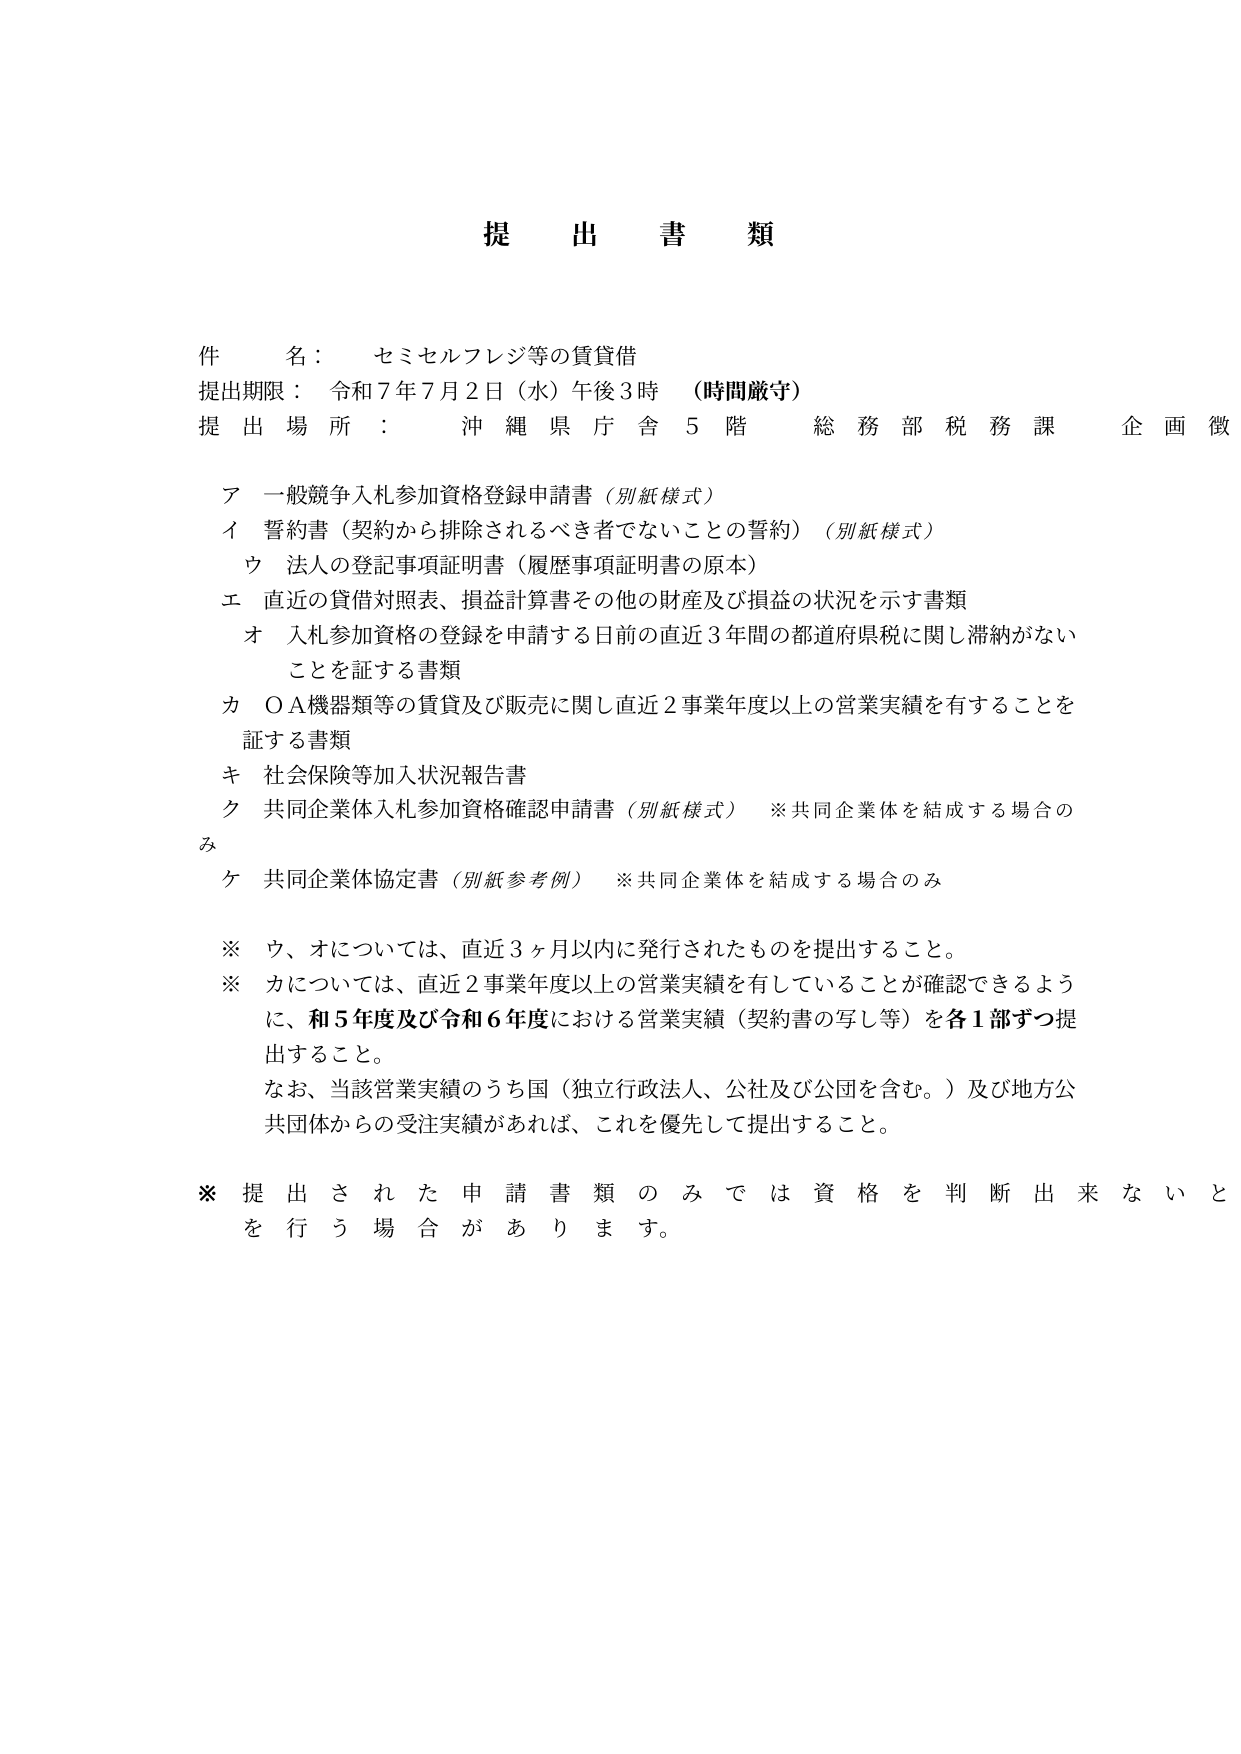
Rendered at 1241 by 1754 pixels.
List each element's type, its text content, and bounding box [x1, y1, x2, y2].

text 提 出 書 類 [198, 198, 1077, 268]
text ※提出された申請書類のみでは資格を判断出来ないとき、記載内容についてヒアリングを行う場合があります。 [198, 1175, 1077, 1245]
text ウ 法人の登記事項証明書（履歴事項証明書の原本） [198, 547, 1077, 582]
text なお、当該営業実績のうち国（独立行政法人、公社及び公団を含む。）及び地方公共団体からの受注実績があれば、これを優先して提出すること。 [198, 1070, 1077, 1140]
text ※ カについては、直近２事業年度以上の営業実績を有していることが確認できるように、和５年度及び令和６年度における営業実績（契約書の写し等）を各１部ずつ提出すること。 [198, 966, 1077, 1070]
text カ ＯＡ機器類等の賃貸及び販売に関し直近２事業年度以上の営業実績を有することを証する書類 [198, 686, 1077, 756]
text ケ 共同企業体協定書（別紙参考例） ※共同企業体を結成する場合のみ [198, 861, 1077, 896]
text 件 名： セミセルフレジ等の賃貸借 [198, 337, 1077, 372]
text エ 直近の貸借対照表、損益計算書その他の財産及び損益の状況を示す書類 [198, 582, 1077, 617]
text イ 誓約書（契約から排除されるべき者でないことの誓約）（別紙様式） [198, 512, 1077, 547]
text ク 共同企業体入札参加資格確認申請書（別紙様式） ※共同企業体を結成する場合のみ [198, 791, 1077, 861]
text ア 一般競争入札参加資格登録申請書（別紙様式） [198, 477, 1077, 512]
text キ 社会保険等加入状況報告書 [198, 756, 1077, 791]
text オ 入札参加資格の登録を申請する日前の直近３年間の都道府県税に関し滞納がないことを証する書類 [220, 617, 1077, 686]
text 提出期限： 令和７年７月２日（水）午後３時 （時間厳守） [198, 372, 1077, 407]
text 提出場所： 沖縄県庁舎５階 総務部税務課 企画徴収班 [198, 407, 1077, 442]
text ※ ウ、オについては、直近３ヶ月以内に発行されたものを提出すること。 [198, 931, 1077, 966]
